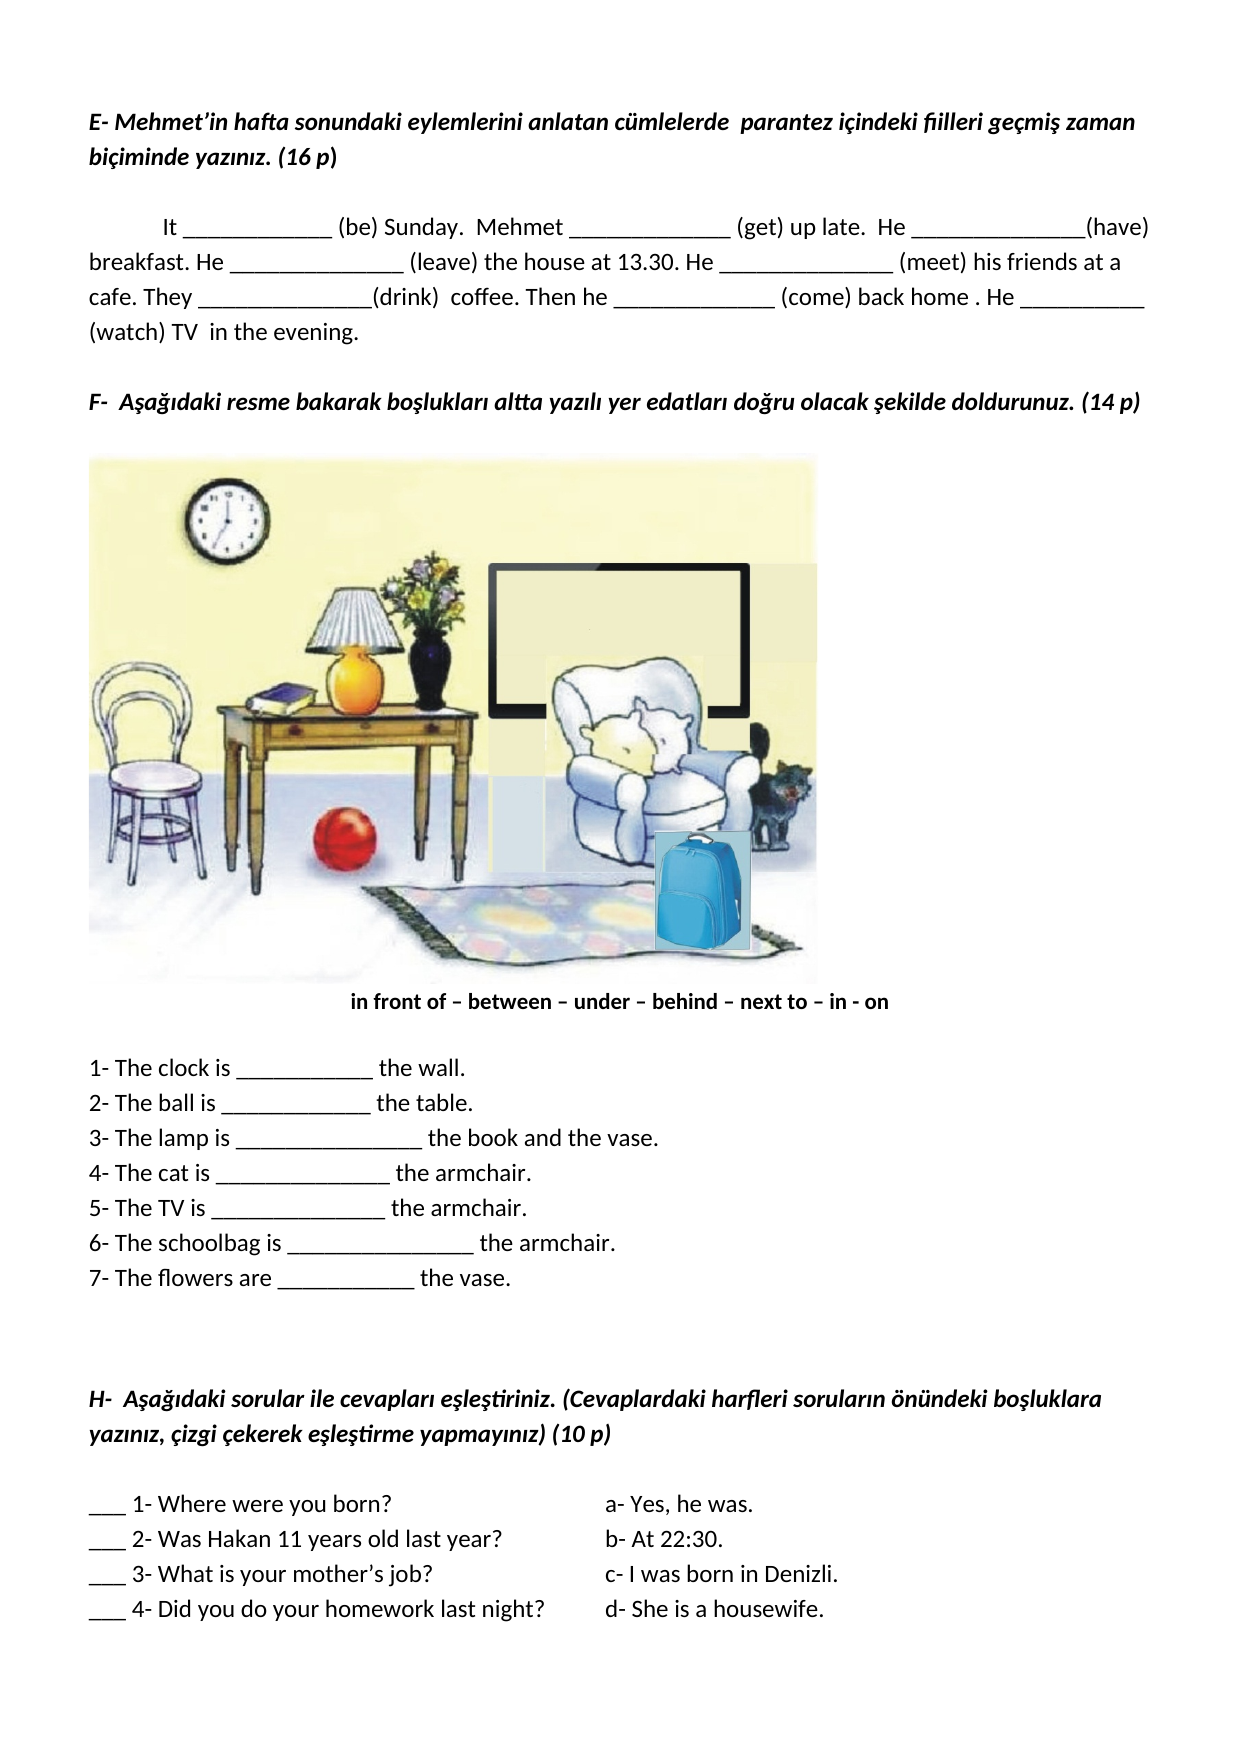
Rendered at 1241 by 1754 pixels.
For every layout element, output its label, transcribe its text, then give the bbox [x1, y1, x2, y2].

text (watch) TV in the evening. [89, 316, 1152, 347]
text H- Aşağıdaki sorular ile cevapları eşleştiriniz. (Cevaplardaki harfleri soruların önündeki boşluklara yazınız, çizgi çekerek eşleştirme yapmayınız) (10 p) [89, 1383, 1152, 1448]
text 6- The schoolbag is _______________ the armchair. [89, 1227, 1152, 1257]
text 2- The ball is ____________ the table. [89, 1087, 1152, 1117]
text in front of – between – under – behind – next to – in - on [89, 987, 1152, 1015]
text ___ 4- Did you do your homework last night? d- She is a housewife. [89, 1593, 1152, 1623]
text 7- The flowers are ___________ the vase. [89, 1262, 1152, 1292]
text 4- The cat is ______________ the armchair. [89, 1157, 1152, 1187]
text ___ 1- Where were you born? a- Yes, he was. [89, 1488, 1152, 1518]
text 3- The lamp is _______________ the book and the vase. [89, 1122, 1152, 1152]
text ___ 2- Was Hakan 11 years old last year? b- At 22:30. [89, 1523, 1152, 1553]
text 1- The clock is ___________ the wall. [89, 1052, 1152, 1082]
text F- Aşağıdaki resme bakarak boşlukları altta yazılı yer edatları doğru olacak şekilde doldurunuz. (14 p) [89, 386, 1152, 417]
text E- Mehmet’in hafta sonundaki eylemlerini anlatan cümlelerde parantez içindeki fiilleri geçmiş zaman biçiminde yazınız. (16 p) [89, 106, 1152, 172]
text ___ 3- What is your mother’s job? c- I was born in Denizli. [89, 1558, 1152, 1588]
picture [88, 453, 819, 984]
text 5- The TV is ______________ the armchair. [89, 1192, 1152, 1222]
text It ____________ (be) Sunday. Mehmet _____________ (get) up late. He ______________(have) breakfast. He ______________ (leave) the house at 13.30. He ______________ (meet) his friends at a cafe. They ______________(drink) coffee. Then he _____________ (come) back home . He __________ [89, 211, 1152, 312]
